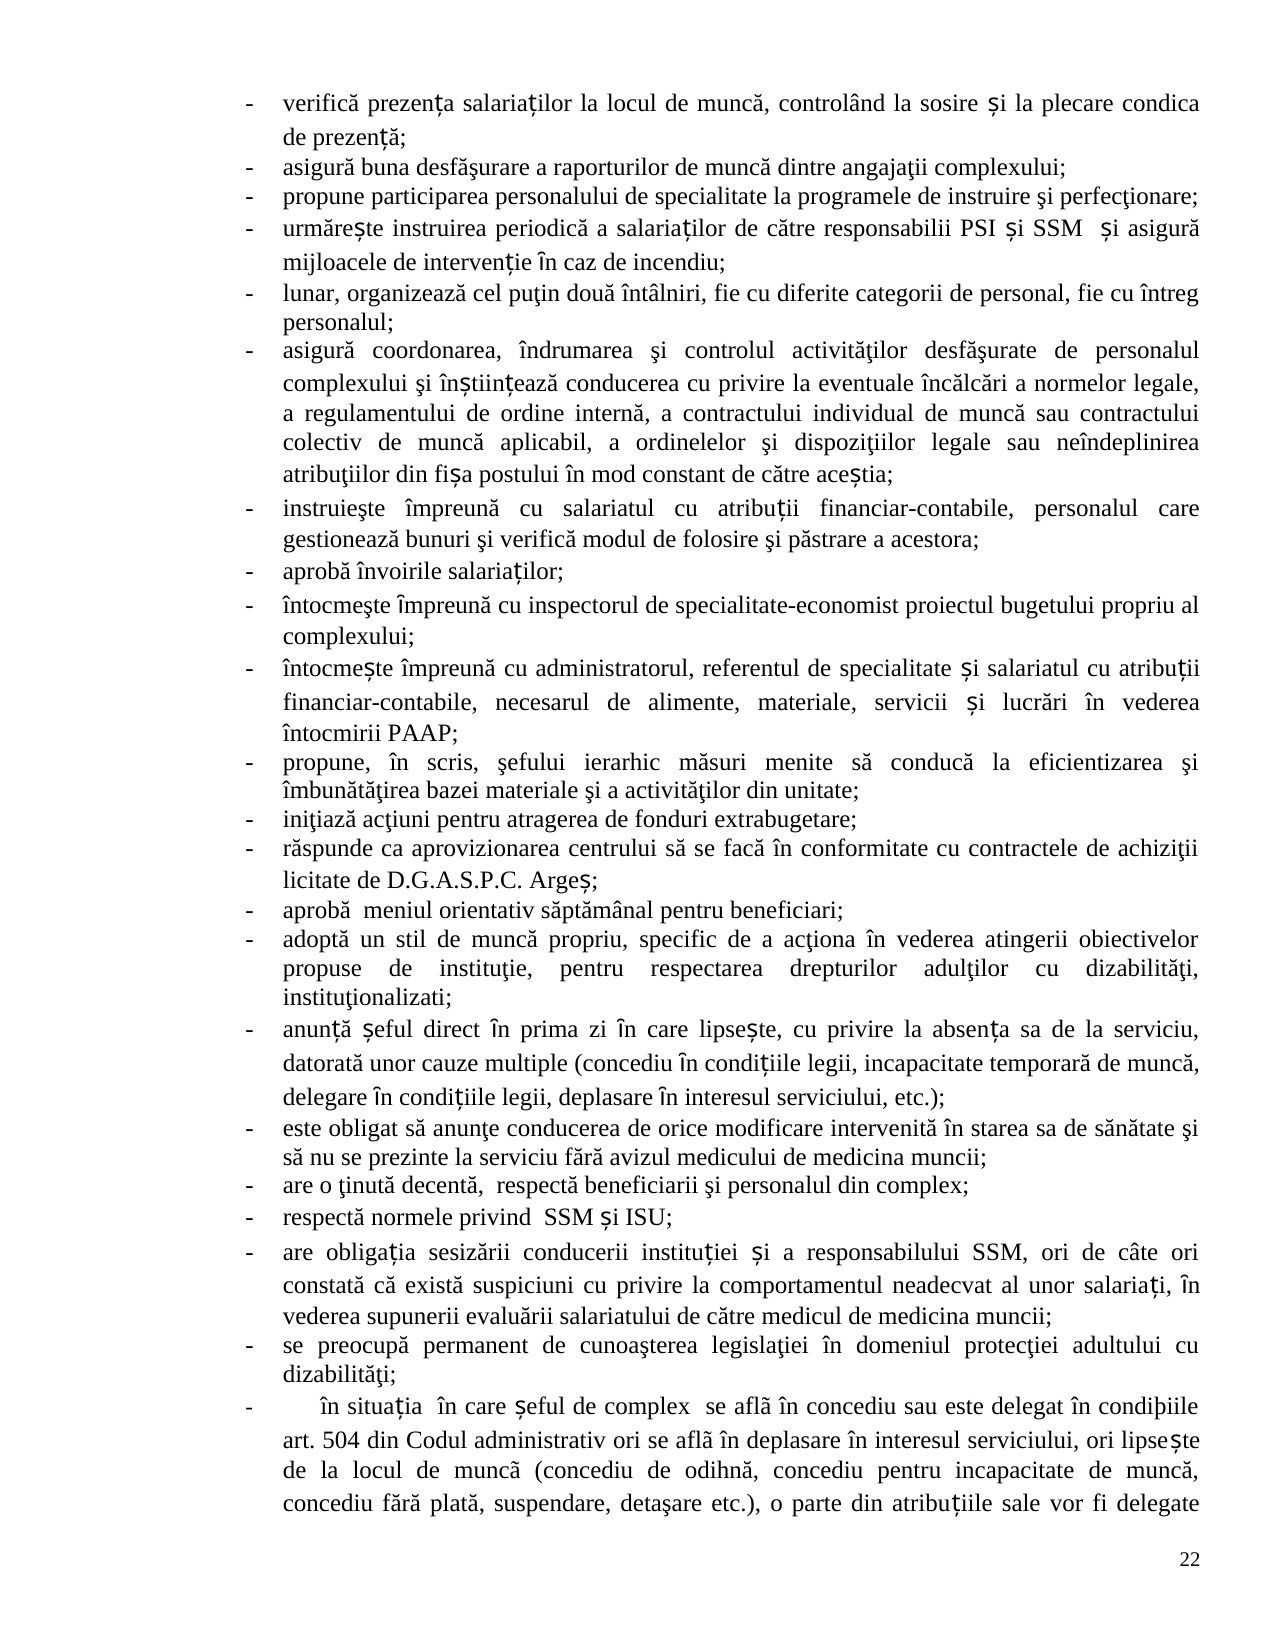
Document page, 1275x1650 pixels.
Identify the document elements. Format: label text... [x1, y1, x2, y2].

list întocmește împreună cu administratorul, referentul de specialitate și salariatul cu atribuții financiar-contabile, necesarul de alimente, materiale, servicii și lucrări în vederea întocmirii PAAP; [245, 650, 1200, 747]
list adoptă un stil de muncă propriu, specific de a acţiona în vederea atingerii obiectivelor propuse de instituţie, pentru respectarea drepturilor adulţilor cu dizabilităţi, instituţionalizati; [245, 924, 1200, 1011]
list răspunde ca aprovizionarea centrului să se facă în conformitate cu contractele de achiziţii licitate de D.G.A.S.P.C. Argeș; [245, 833, 1200, 896]
list aprobă învoirile salariaților; [245, 553, 1200, 587]
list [245, 1387, 1200, 1518]
list are o ţinută decentă, respectă beneficiarii şi personalul din complex; [245, 1170, 1200, 1199]
list respectă normele privind SSM și ISU; [245, 1199, 1200, 1233]
list asigură buna desfăşurare a raporturilor de muncă dintre angajaţii complexului; [245, 152, 1200, 181]
list urmărește instruirea periodică a salariaților de către responsabilii PSI și SSM și asigură mijloacele de intervenție ȋn caz de incendiu; [245, 210, 1200, 278]
list se preocupă permanent de cunoaşterea legislaţiei în domeniul protecţiei adultului cu dizabilităţi; [245, 1330, 1200, 1387]
list are obligația sesizării conducerii instituției și a responsabilului SSM, ori de câte ori constată că există suspiciuni cu privire la comportamentul neadecvat al unor salariați, ȋn vederea supunerii evaluării salariatului de către medicul de medicina muncii; [245, 1233, 1200, 1330]
list propune, în scris, şefului ierarhic măsuri menite să conducă la eficientizarea şi îmbunătăţirea bazei materiale şi a activităţilor din unitate; [245, 747, 1200, 804]
list lunar, organizează cel puţin două întâlniri, fie cu diferite categorii de personal, fie cu întreg personalul; [245, 278, 1200, 336]
list asigură coordonarea, îndrumarea şi controlul activităţilor desfăşurate de personalul complexului şi înștiințează conducerea cu privire la eventuale încălcări a normelor legale, a regulamentului de ordine internă, a contractului individual de muncă sau contractului colectiv de muncă aplicabil, a ordinelelor şi dispoziţiilor legale sau neîndeplinirea atribuţiilor din fișa postului în mod constant de către aceștia; [245, 336, 1200, 490]
list aprobă meniul orientativ săptămânal pentru beneficiari; [245, 896, 1200, 924]
list propune participarea personalului de specialitate la programele de instruire şi perfecţionare; [245, 181, 1200, 210]
list verifică prezența salariaților la locul de muncă, controlând la sosire și la plecare condica de prezență; [245, 84, 1200, 152]
list întocmeşte ȋmpreună cu inspectorul de specialitate-economist proiectul bugetului propriu al complexului; [245, 587, 1200, 650]
list instruieşte împreună cu salariatul cu atribuții financiar-contabile, personalul care gestionează bunuri şi verifică modul de folosire şi păstrare a acestora; [245, 490, 1200, 553]
list iniţiază acţiuni pentru atragerea de fonduri extrabugetare; [245, 804, 1200, 833]
list este obligat să anunţe conducerea de orice modificare intervenită în starea sa de sănătate şi să nu se prezinte la serviciu fără avizul medicului de medicina muncii; [245, 1113, 1200, 1170]
list anunță șeful direct ȋn prima zi ȋn care lipsește, cu privire la absența sa de la serviciu, datorată unor cauze multiple (concediu ȋn condițiile legii, incapacitate temporară de muncă, delegare ȋn condițiile legii, deplasare ȋn interesul serviciului, etc.); [245, 1011, 1200, 1113]
